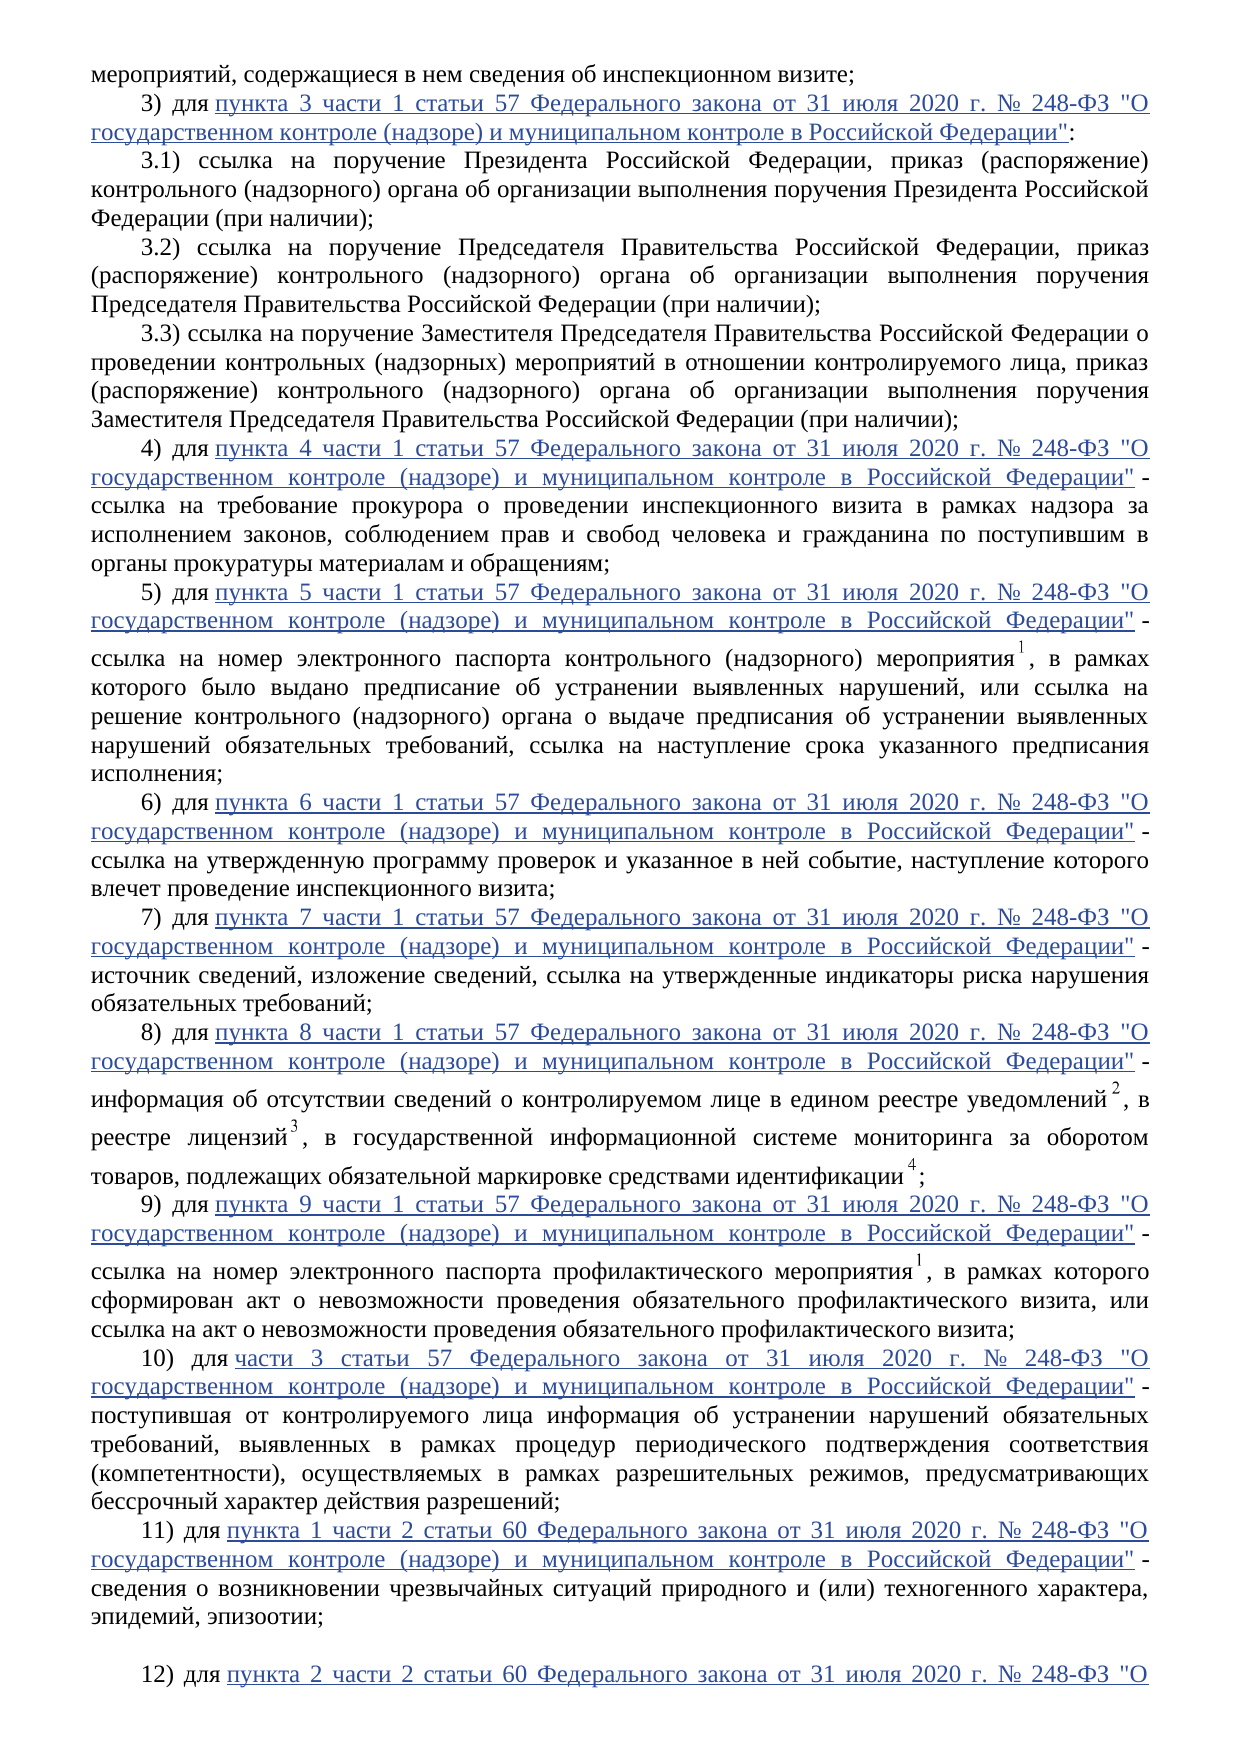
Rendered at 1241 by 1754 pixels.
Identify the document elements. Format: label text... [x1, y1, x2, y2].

table_cell 7) для пункта 7 части 1 статьи 57 Федерального закона от 31 июля 2020 г. № 248-ФЗ "О государственном контроле (надзоре) и муниципальном контроле в Российской Федерации" - источник сведений, изложение сведений, ссылка на утвержденные индикаторы риска нарушения обязательных требований; 8) для пункта 8 части 1 статьи 57 Федерального закона от 31 июля 2020 г. № 248-ФЗ "О государственном контроле (надзоре) и муниципальном контроле в Российской Федерации" - информация об отсутствии сведений о контролируемом лице в едином реестре уведомлений, в реестре лицензий, в государственной информационной системе мониторинга за оборотом товаров, подлежащих обязательной маркировке средствами идентификации; [75, 902, 1165, 1189]
table_cell 5) для пункта 5 части 1 статьи 57 Федерального закона от 31 июля 2020 г. № 248-ФЗ "О государственном контроле (надзоре) и муниципальном контроле в Российской Федерации" - ссылка на номер электронного паспорта контрольного (надзорного) мероприятия, в рамках которого было выдано предписание об устранении выявленных нарушений, или ссылка на решение контрольного (надзорного) органа о выдаче предписания об устранении выявленных нарушений обязательных требований, ссылка на наступление срока указанного предписания исполнения; 6) для пункта 6 части 1 статьи 57 Федерального закона от 31 июля 2020 г. № 248-ФЗ "О государственном контроле (надзоре) и муниципальном контроле в Российской Федерации" - ссылка на утвержденную программу проверок и указанное в ней событие, наступление которого влечет проведение инспекционного визита; [75, 577, 1165, 902]
table_cell 3) для пункта 3 части 1 статьи 57 Федерального закона от 31 июля 2020 г. № 248-ФЗ "О государственном контроле (надзоре) и муниципальном контроле в Российской Федерации": 3.1) ссылка на поручение Президента Российской Федерации, приказ (распоряжение) контрольного (надзорного) органа об организации выполнения поручения Президента Российской Федерации (при наличии); 3.2) ссылка на поручение Председателя Правительства Российской Федерации, приказ (распоряжение) контрольного (надзорного) органа об организации выполнения поручения Председателя Правительства Российской Федерации (при наличии); 3.3) ссылка на поручение Заместителя Председателя Правительства Российской Федерации о проведении контрольных (надзорных) мероприятий в отношении контролируемого лица, приказ (распоряжение) контрольного (надзорного) органа об организации выполнения поручения Заместителя Председателя Правительства Российской Федерации (при наличии); 4) для пункта 4 части 1 статьи 57 Федерального закона от 31 июля 2020 г. № 248-ФЗ "О государственном контроле (надзоре) и муниципальном контроле в Российской Федерации" - ссылка на требование прокурора о проведении инспекционного визита в рамках надзора за исполнением законов, соблюдением прав и свобод человека и гражданина по поступившим в органы прокуратуры материалам и обращениям; [75, 88, 1165, 577]
picture [1108, 1074, 1123, 1108]
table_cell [75, 1515, 1165, 1688]
picture [913, 1247, 926, 1280]
picture [904, 1151, 919, 1184]
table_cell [75, 59, 1165, 88]
picture [287, 1113, 302, 1146]
table_cell 9) для пункта 9 части 1 статьи 57 Федерального закона от 31 июля 2020 г. № 248-ФЗ "О государственном контроле (надзоре) и муниципальном контроле в Российской Федерации" - ссылка на номер электронного паспорта профилактического мероприятия, в рамках которого сформирован акт о невозможности проведения обязательного профилактического визита, или ссылка на акт о невозможности проведения обязательного профилактического визита; 10) для части 3 статьи 57 Федерального закона от 31 июля 2020 г. № 248-ФЗ "О государственном контроле (надзоре) и муниципальном контроле в Российской Федерации" - поступившая от контролируемого лица информация об устранении нарушений обязательных требований, выявленных в рамках процедур периодического подтверждения соответствия (компетентности), осуществляемых в рамках разрешительных режимов, предусматривающих бессрочный характер действия разрешений; [75, 1190, 1165, 1515]
picture [1016, 634, 1029, 667]
